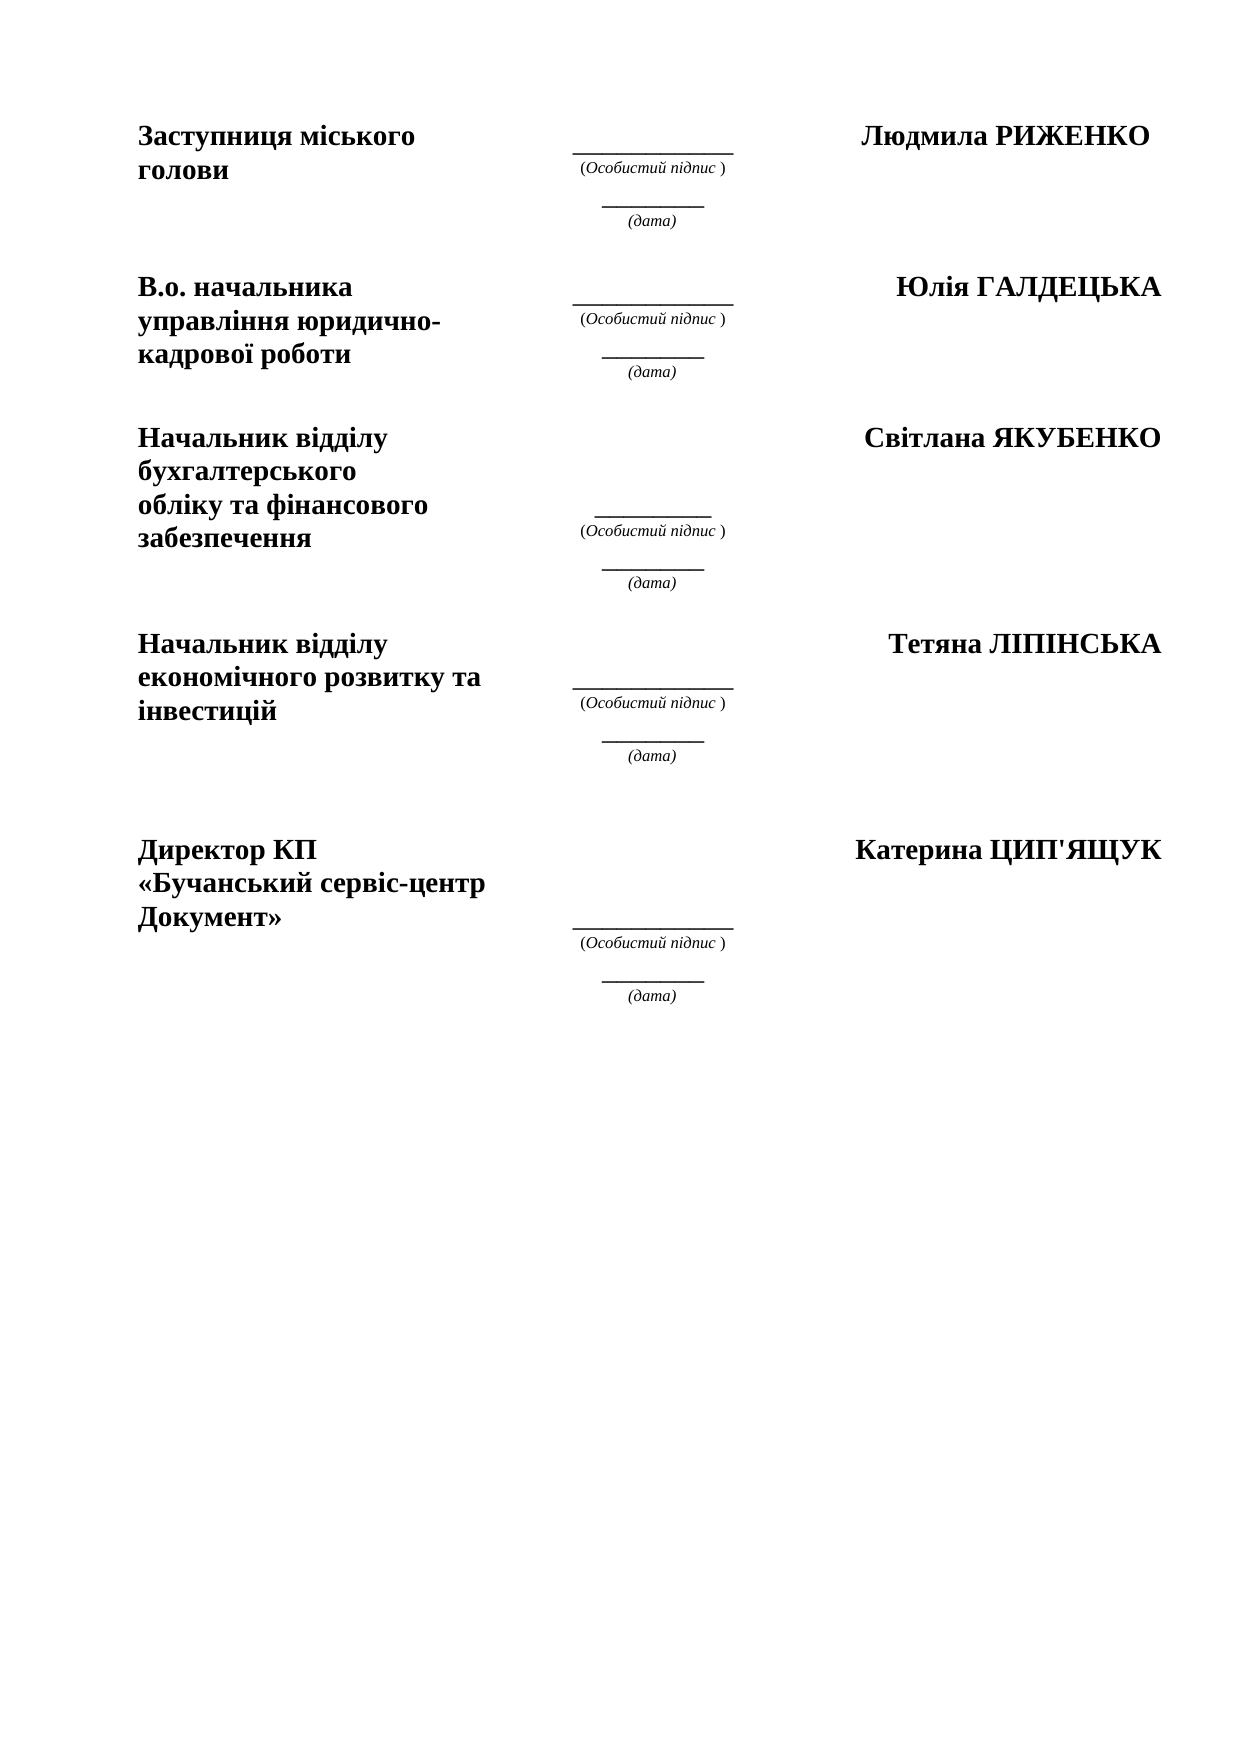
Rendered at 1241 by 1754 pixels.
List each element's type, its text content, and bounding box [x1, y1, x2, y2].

table_cell Директор КП «Бучанський сервіс-центр Документ» [126, 799, 510, 1038]
table_cell ________ (Особистий підпис ) _______ (дата) [510, 420, 795, 626]
table_header ___________ (Особистий підпис ) _______ (дата) [510, 119, 795, 269]
table_header Заступниця міського голови [126, 119, 510, 269]
table_cell Тетяна ЛІПІНСЬКА [795, 626, 1173, 798]
table_cell ___________ (Особистий підпис ) _______ (дата) [510, 269, 795, 420]
table_cell В.о. начальника управління юридично-кадрової роботи [126, 269, 510, 420]
table_cell Світлана ЯКУБЕНКО [795, 420, 1173, 626]
table_cell Начальник відділу економічного розвитку та інвестицій [126, 626, 510, 798]
table_cell Юлія ГАЛДЕЦЬКА [795, 269, 1173, 420]
table_cell Начальник відділу бухгалтерського обліку та фінансового забезпечення [126, 420, 510, 626]
table_cell Катерина ЦИП'ЯЩУК [795, 799, 1173, 1038]
table_cell ___________ (Особистий підпис ) _______ (дата) [510, 626, 795, 798]
table_cell ___________ (Особистий підпис ) _______ (дата) [510, 799, 795, 1038]
table_header Людмила РИЖЕНКО [795, 119, 1173, 269]
